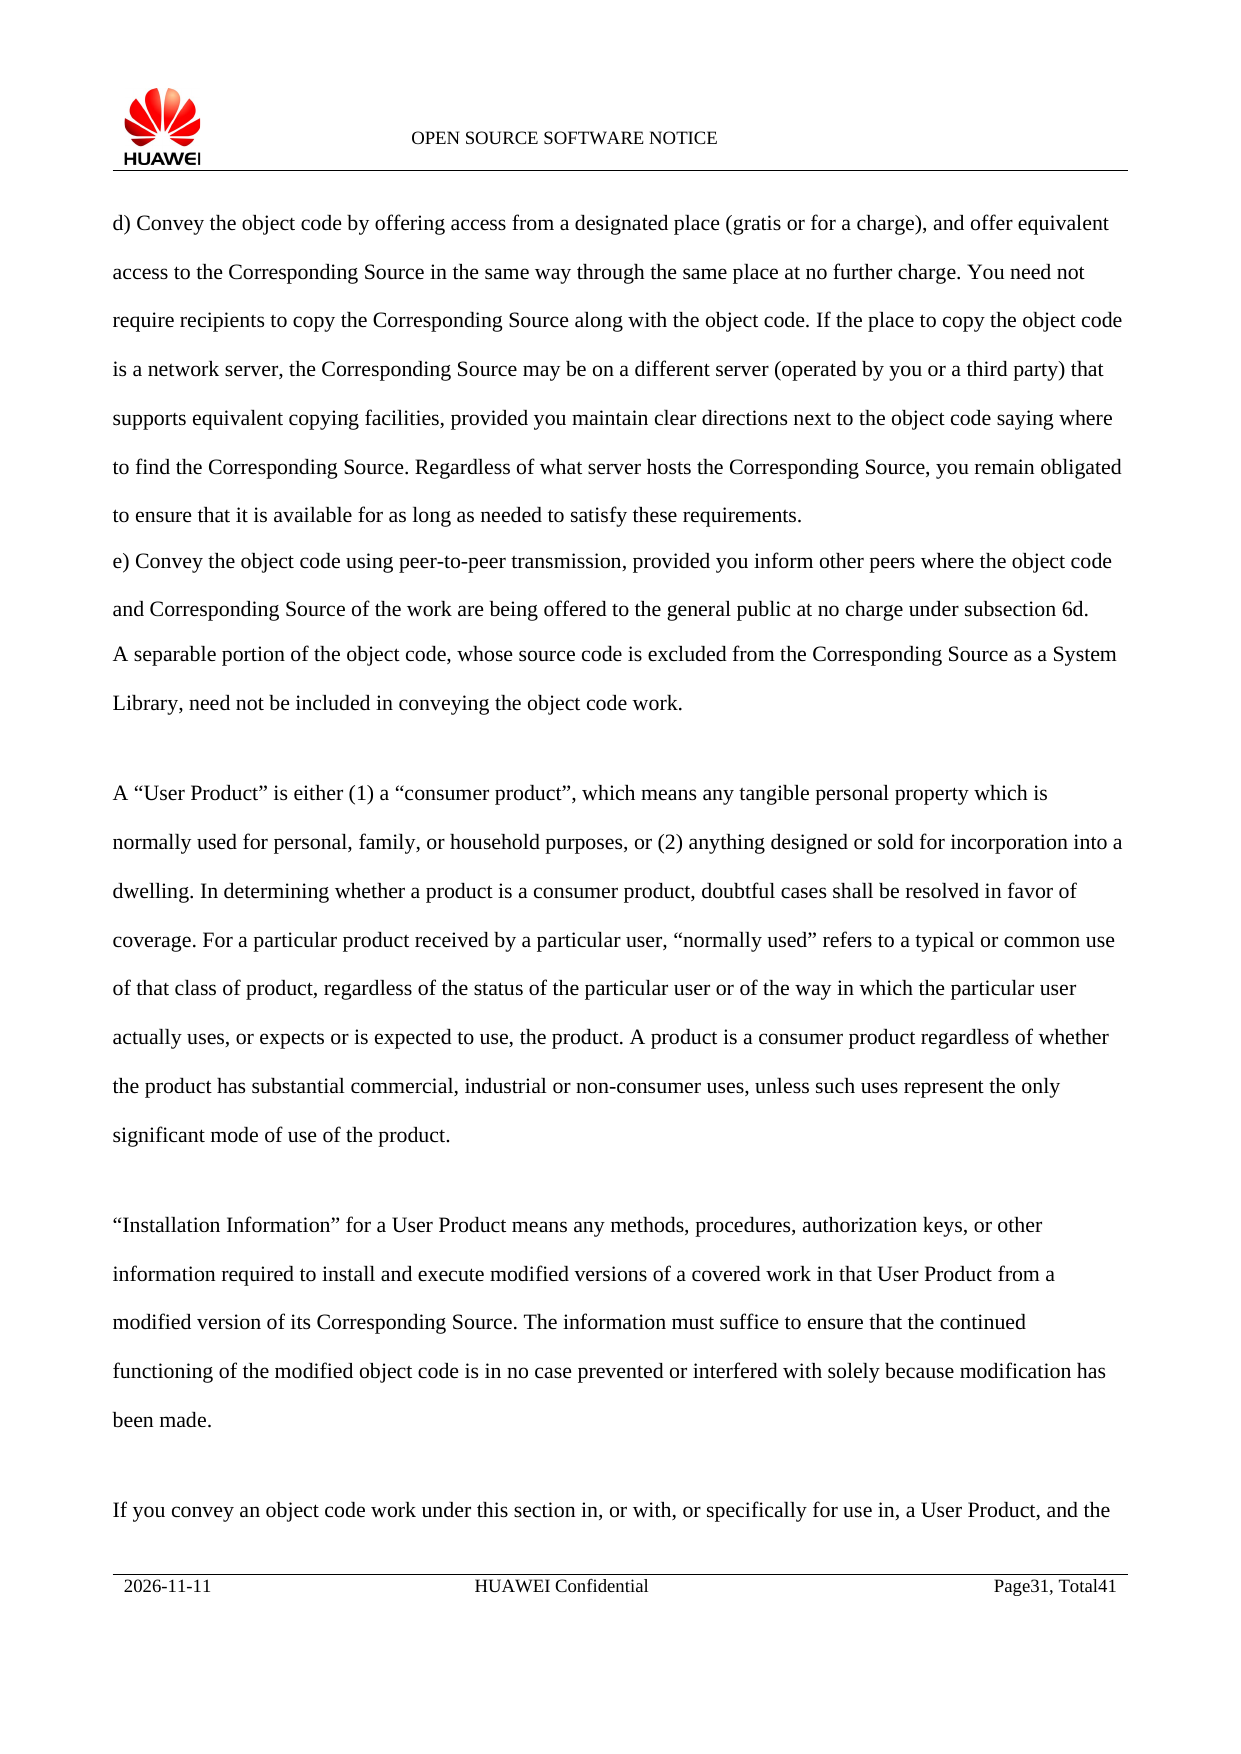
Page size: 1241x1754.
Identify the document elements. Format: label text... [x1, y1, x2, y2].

text “Installation Information” for a User Product means any methods, procedures, authorization keys, or other information required to install and execute modified versions of a covered work in that User Product from a modified version of its Corresponding Source. The information must suffice to ensure that the continued functioning of the modified object code is in no case prevented or interfered with solely because modification has been made. [112, 1208, 1128, 1436]
text A “User Product” is either (1) a “consumer product”, which means any tangible personal property which is normally used for personal, family, or household purposes, or (2) anything designed or sold for incorporation into a dwelling. In determining whether a product is a consumer product, doubtful cases shall be resolved in favor of coverage. For a particular product received by a particular user, “normally used” refers to a typical or common use of that class of product, regardless of the status of the particular user or of the way in which the particular user actually uses, or expects or is expected to use, the product. A product is a consumer product regardless of whether the product has substantial commercial, industrial or non-consumer uses, unless such uses represent the only significant mode of use of the product. [112, 777, 1128, 1151]
text A separable portion of the object code, whose source code is excluded from the Corresponding Source as a System Library, need not be included in conveying the object code work. [112, 638, 1128, 719]
picture [124, 88, 201, 165]
text d) Convey the object code by offering access from a designated place (gratis or for a charge), and offer equivalent access to the Corresponding Source in the same way through the same place at no further charge. You need not require recipients to copy the Corresponding Source along with the object code. If the place to copy the object code is a network server, the Corresponding Source may be on a different server (operated by you or a third party) that supports equivalent copying facilities, provided you maintain clear directions next to the object code saying where to find the Corresponding Source. Regardless of what server hosts the Corresponding Source, you remain obligated to ensure that it is available for as long as needed to satisfy these requirements. [112, 206, 1128, 531]
text e) Convey the object code using peer-to-peer transmission, provided you inform other peers where the object code and Corresponding Source of the work are being offered to the general public at no charge under subsection 6d. [112, 544, 1128, 625]
